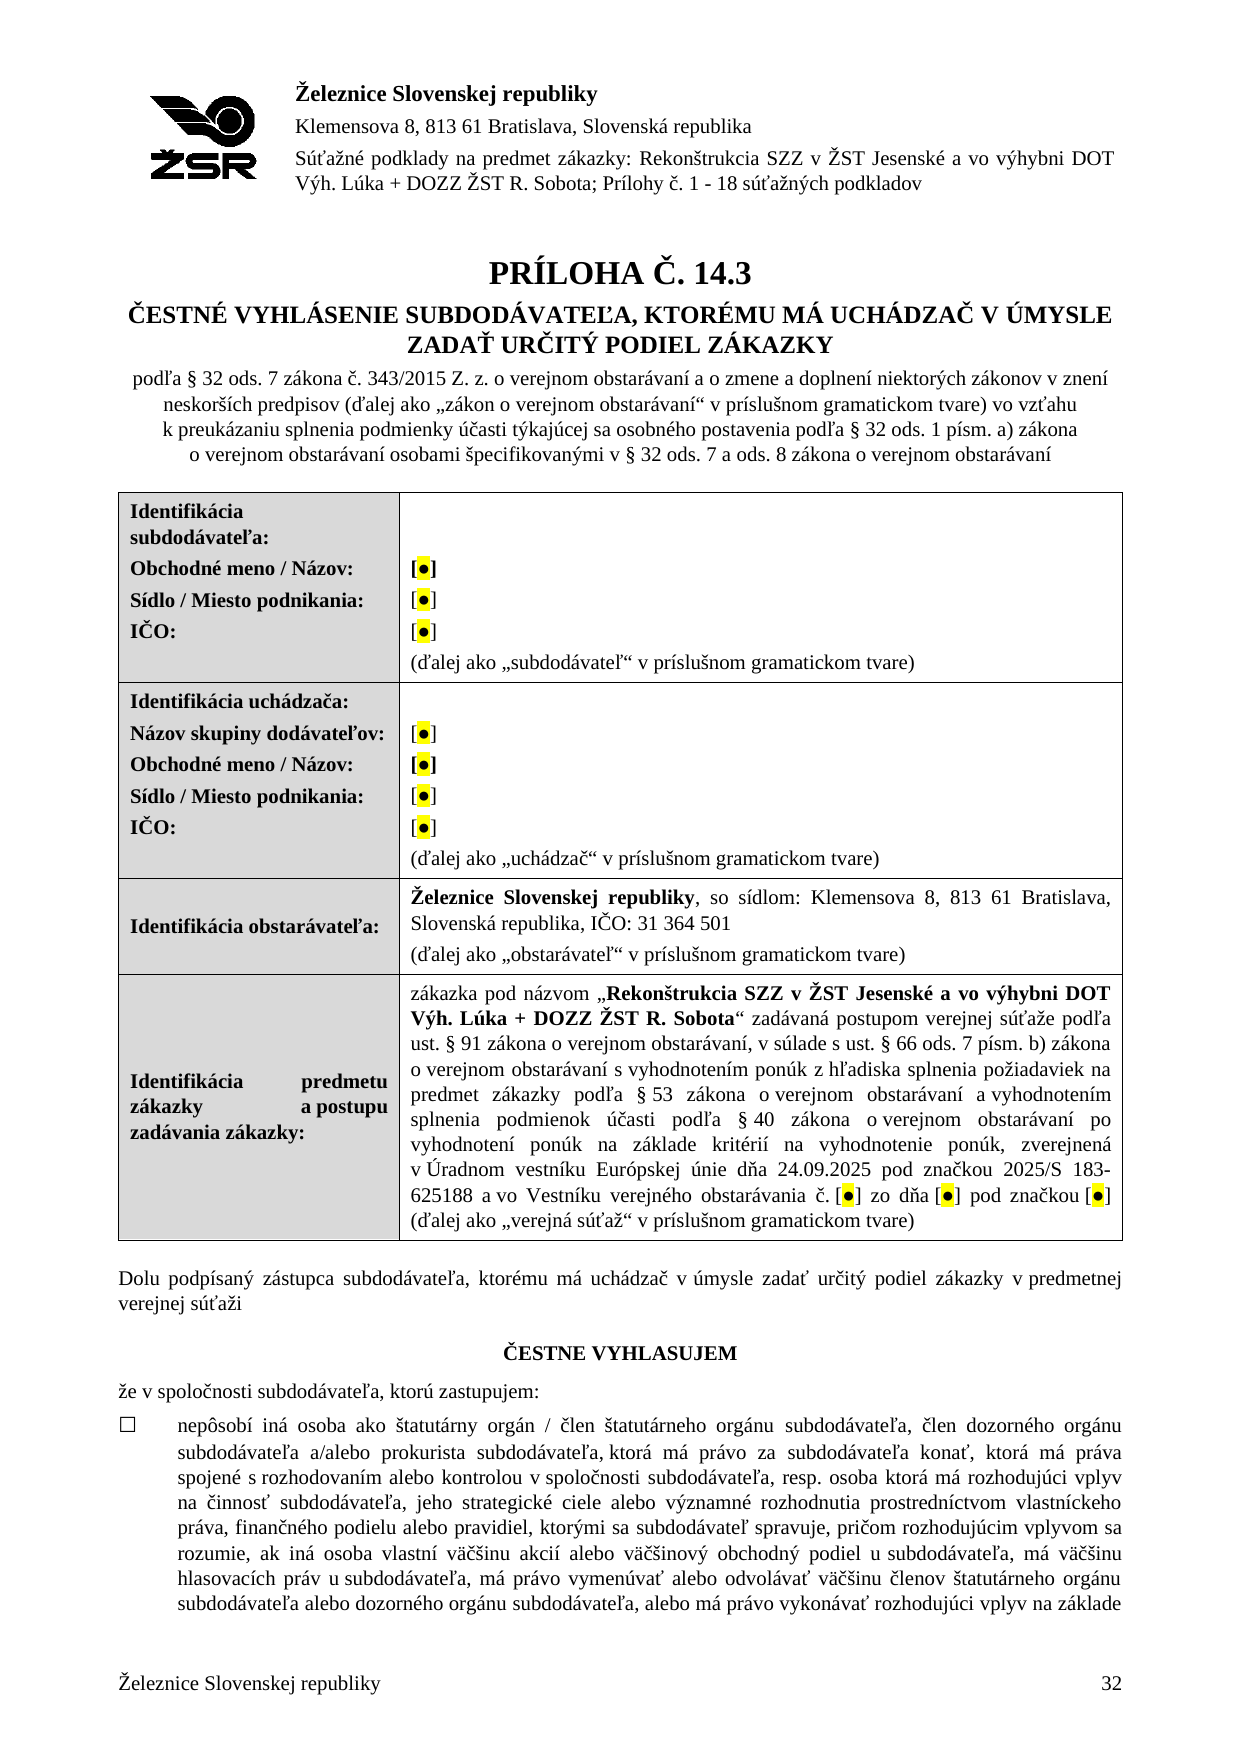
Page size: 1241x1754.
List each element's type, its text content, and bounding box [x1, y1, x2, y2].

text podľa § 32 ods. 7 zákona č. 343/2015 Z. z. o verejnom obstarávaní a o zmene a doplnení niektorých zákonov v znení neskorších predpisov (ďalej ako „zákon o verejnom obstarávaní“ v príslušnom gramatickom tvare) vo vzťahu k preukázaniu splnenia podmienky účasti týkajúcej sa osobného postavenia podľa § 32 ods. 1 písm. a) zákona o verejnom obstarávaní osobami špecifikovanými v § 32 ods. 7 a ods. 8 zákona o verejnom obstarávaní [118, 366, 1122, 466]
table_cell Železnice Slovenskej republiky, so sídlom: Klemensova 8, 813 61 Bratislava, Slovenská republika, IČO: 31 364 501 (ďalej ako „obstarávateľ“ v príslušnom gramatickom tvare) [400, 879, 1122, 974]
text ČESTNE VYHLASUJEM [118, 1341, 1122, 1365]
table_header Identifikácia subdodávateľa: Obchodné meno / Názov: Sídlo / Miesto podnikania: IČO: [119, 493, 399, 682]
table_cell zákazka pod názvom „Rekonštrukcia SZZ v ŽST Jesenské a vo výhybni DOT Výh. Lúka + DOZZ ŽST R. Sobota“ zadávaná postupom verejnej súťaže podľa ust. § 91 zákona o verejnom obstarávaní, v súlade s ust. § 66 ods. 7 písm. b) zákona o verejnom obstarávaní s vyhodnotením ponúk z hľadiska splnenia požiadaviek na predmet zákazky podľa § 53 zákona o verejnom obstarávaní a vyhodnotením splnenia podmienok účasti podľa § 40 zákona o verejnom obstarávaní po vyhodnotení ponúk na základe kritérií na vyhodnotenie ponúk, zverejnená v Úradnom vestníku Európskej únie dňa 24.09.2025 pod značkou 2025/S 183-625188 a vo Vestníku verejného obstarávania č. [●] zo dňa [●] pod značkou [●] (ďalej ako „verejná súťaž“ v príslušnom gramatickom tvare) [400, 975, 1122, 1239]
table_cell Identifikácia predmetu zákazky a postupu zadávania zákazky: [119, 975, 399, 1239]
subtitle ČESTNÉ VYHLÁSENIE SUBDODÁVATEĽA, KTORÉMU MÁ UCHÁDZAČ V ÚMYSLE ZADAŤ URČITÝ PODIEL ZÁKAZKY [118, 300, 1122, 359]
subtitle PRÍLOHA Č. 14.3 [118, 253, 1122, 292]
table_cell Identifikácia obstarávateľa: [119, 879, 399, 974]
picture [149, 96, 257, 179]
text Dolu podpísaný zástupca subdodávateľa, ktorému má uchádzač v úmysle zadať určitý podiel zákazky v predmetnej verejnej súťaži [118, 1266, 1122, 1315]
table_cell [●] [●] [●] [●] (ďalej ako „uchádzač“ v príslušnom gramatickom tvare) [400, 683, 1122, 878]
text že v spoločnosti subdodávateľa, ktorú zastupujem: [118, 1379, 1122, 1403]
table_cell Identifikácia uchádzača: Názov skupiny dodávateľov: Obchodné meno / Názov: Sídlo / Miesto podnikania: IČO: [119, 683, 399, 878]
table_header [●] [●] [●] (ďalej ako „subdodávateľ“ v príslušnom gramatickom tvare) [400, 493, 1122, 682]
